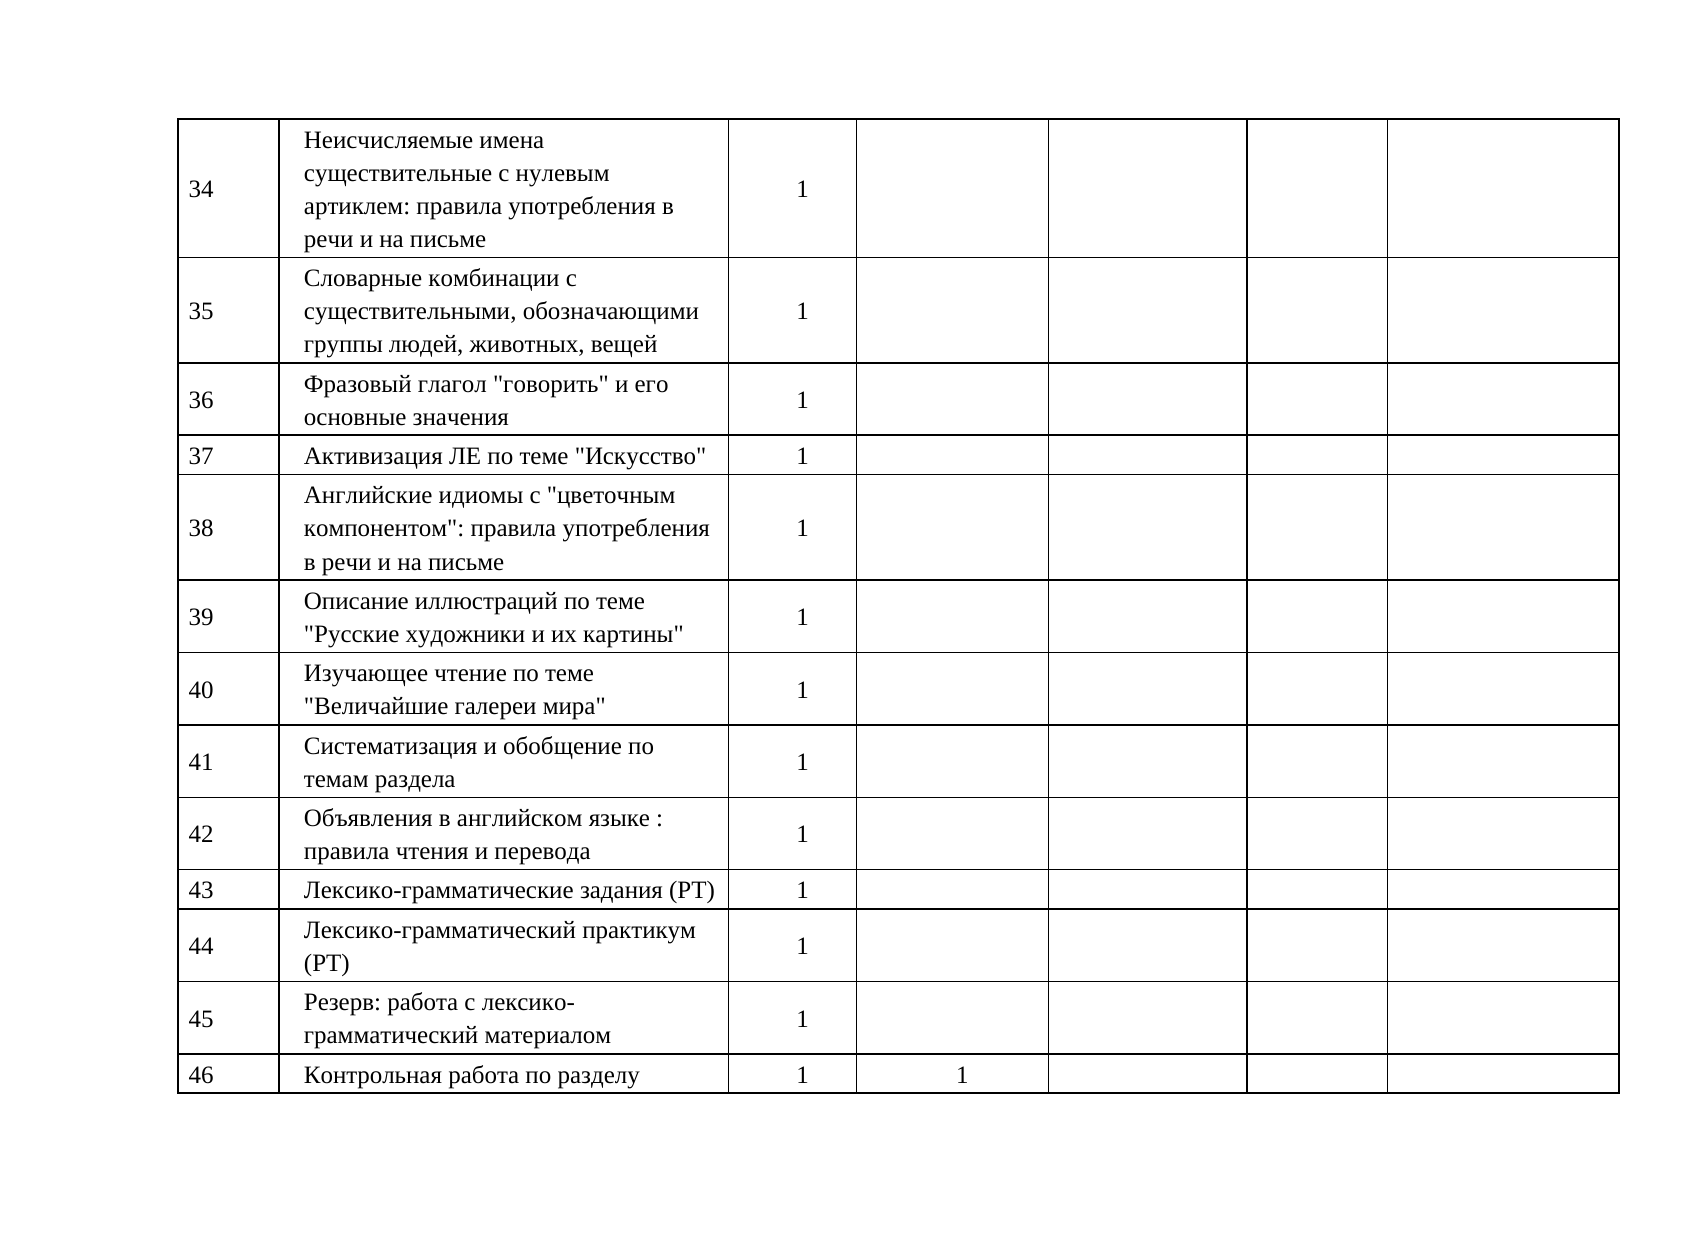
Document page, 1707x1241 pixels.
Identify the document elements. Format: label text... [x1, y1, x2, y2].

table_cell [1388, 1055, 1618, 1092]
table_cell 1 [729, 982, 856, 1053]
table_cell [857, 653, 1048, 724]
table_cell 39 [179, 581, 278, 652]
table_cell [1388, 982, 1618, 1053]
table_cell 1 [729, 726, 856, 796]
table_cell Активизация ЛЕ по теме "Искусство" [280, 436, 728, 474]
table_cell 1 [729, 120, 856, 257]
table_cell [1248, 1055, 1387, 1092]
table_cell [1388, 475, 1618, 579]
table_cell Словарные комбинации с существительными, обозначающими группы людей, животных, вещей [280, 258, 728, 362]
table_cell [1049, 581, 1246, 652]
table_cell [857, 364, 1048, 434]
table_cell [1049, 364, 1246, 434]
table_cell [1049, 475, 1246, 579]
table_cell 42 [179, 798, 278, 869]
table_cell Контрольная работа по разделу [280, 1055, 728, 1092]
table_cell [1049, 120, 1246, 257]
table_cell 44 [179, 910, 278, 981]
table_cell [857, 910, 1048, 981]
table_cell [857, 436, 1048, 474]
table_cell [857, 120, 1048, 257]
table_cell [857, 726, 1048, 796]
table_cell [1388, 653, 1618, 724]
table_cell 35 [179, 258, 278, 362]
table_cell [1049, 982, 1246, 1053]
table_cell [1248, 653, 1387, 724]
table_cell [1388, 258, 1618, 362]
table_cell [1049, 1055, 1246, 1092]
table_cell [1049, 798, 1246, 869]
table_cell [1388, 581, 1618, 652]
table_cell [1388, 910, 1618, 981]
table_cell [1388, 364, 1618, 434]
table_cell 38 [179, 475, 278, 579]
table_cell [1049, 258, 1246, 362]
table_cell [1248, 364, 1387, 434]
table_cell [1248, 581, 1387, 652]
table_cell 1 [729, 910, 856, 981]
table_cell [857, 258, 1048, 362]
table_cell [1049, 910, 1246, 981]
table_cell [1248, 870, 1387, 908]
table_cell [1248, 798, 1387, 869]
table_cell 36 [179, 364, 278, 434]
table_cell [1248, 982, 1387, 1053]
table_cell [1248, 436, 1387, 474]
table_cell 1 [729, 653, 856, 724]
table_cell 1 [729, 798, 856, 869]
table_cell Фразовый глагол "говорить" и его основные значения [280, 364, 728, 434]
table_cell [1248, 258, 1387, 362]
table_cell 41 [179, 726, 278, 796]
table_cell 45 [179, 982, 278, 1053]
table_cell 40 [179, 653, 278, 724]
table_cell [857, 798, 1048, 869]
table_cell 1 [729, 1055, 856, 1092]
table_cell [1388, 798, 1618, 869]
table_cell Лексико-грамматические задания (РТ) [280, 870, 728, 908]
table_cell [857, 581, 1048, 652]
table_cell [1388, 120, 1618, 257]
table_cell [1388, 726, 1618, 796]
table_cell 34 [179, 120, 278, 257]
table_cell Неисчисляемые имена существительные с нулевым артиклем: правила употребления в речи и на письме [280, 120, 728, 257]
table_cell [857, 475, 1048, 579]
table_cell 1 [729, 581, 856, 652]
table_cell Систематизация и обобщение по темам раздела [280, 726, 728, 796]
table_cell 1 [729, 475, 856, 579]
table_cell 46 [179, 1055, 278, 1092]
table_cell 37 [179, 436, 278, 474]
table_cell 1 [729, 364, 856, 434]
table_cell 1 [857, 1055, 1048, 1092]
table_cell [1049, 726, 1246, 796]
table_cell [857, 982, 1048, 1053]
table_cell Резерв: работа с лексико-грамматический материалом [280, 982, 728, 1053]
table_cell Изучающее чтение по теме "Величайшие галереи мира" [280, 653, 728, 724]
table_cell [1248, 475, 1387, 579]
table_cell [1248, 910, 1387, 981]
table_cell Английские идиомы с "цветочным компонентом": правила употребления в речи и на письме [280, 475, 728, 579]
table_cell [1049, 870, 1246, 908]
table_cell 1 [729, 258, 856, 362]
table_cell Описание иллюстраций по теме "Русские художники и их картины" [280, 581, 728, 652]
table_cell 1 [729, 436, 856, 474]
table_cell [857, 870, 1048, 908]
table_cell Объявления в английском языке : правила чтения и перевода [280, 798, 728, 869]
table_cell 1 [729, 870, 856, 908]
table_cell [1248, 120, 1387, 257]
table_cell [1049, 653, 1246, 724]
table_cell [1049, 436, 1246, 474]
table_cell [1388, 870, 1618, 908]
table_cell [1248, 726, 1387, 796]
table_cell 43 [179, 870, 278, 908]
table_cell Лексико-грамматический практикум (РТ) [280, 910, 728, 981]
table_cell [1388, 436, 1618, 474]
